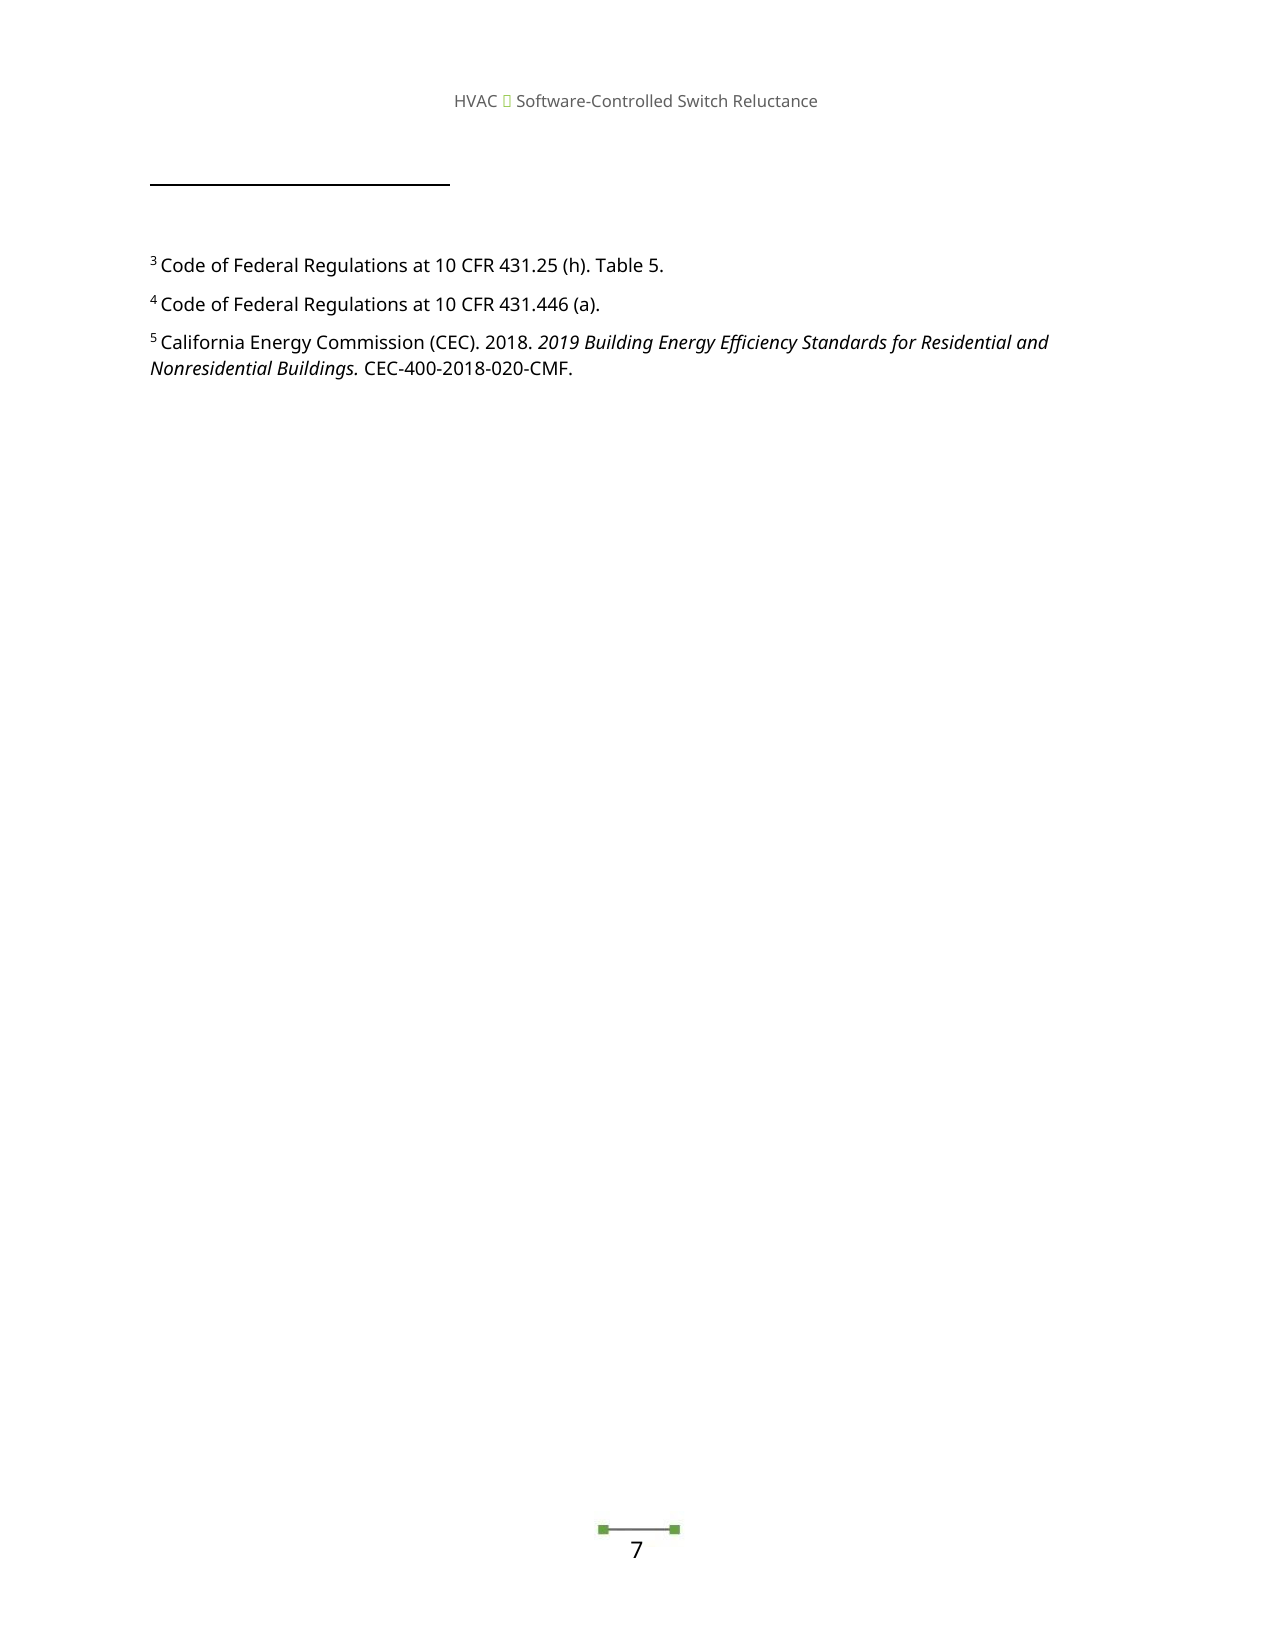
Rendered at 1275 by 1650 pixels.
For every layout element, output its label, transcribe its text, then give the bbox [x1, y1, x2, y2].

text 4 Code of Federal Regulations at 10 CFR 431.446 (a). [150, 291, 1275, 317]
picture [594, 1511, 685, 1547]
text 3 Code of Federal Regulations at 10 CFR 431.25 (h). Table 5. [150, 252, 1275, 278]
text 5 California Energy Commission (CEC). 2018. 2019 Building Energy Efficiency Standards for Residential and Nonresidential Buildings. CEC-400-2018-020-CMF. [150, 329, 1123, 381]
